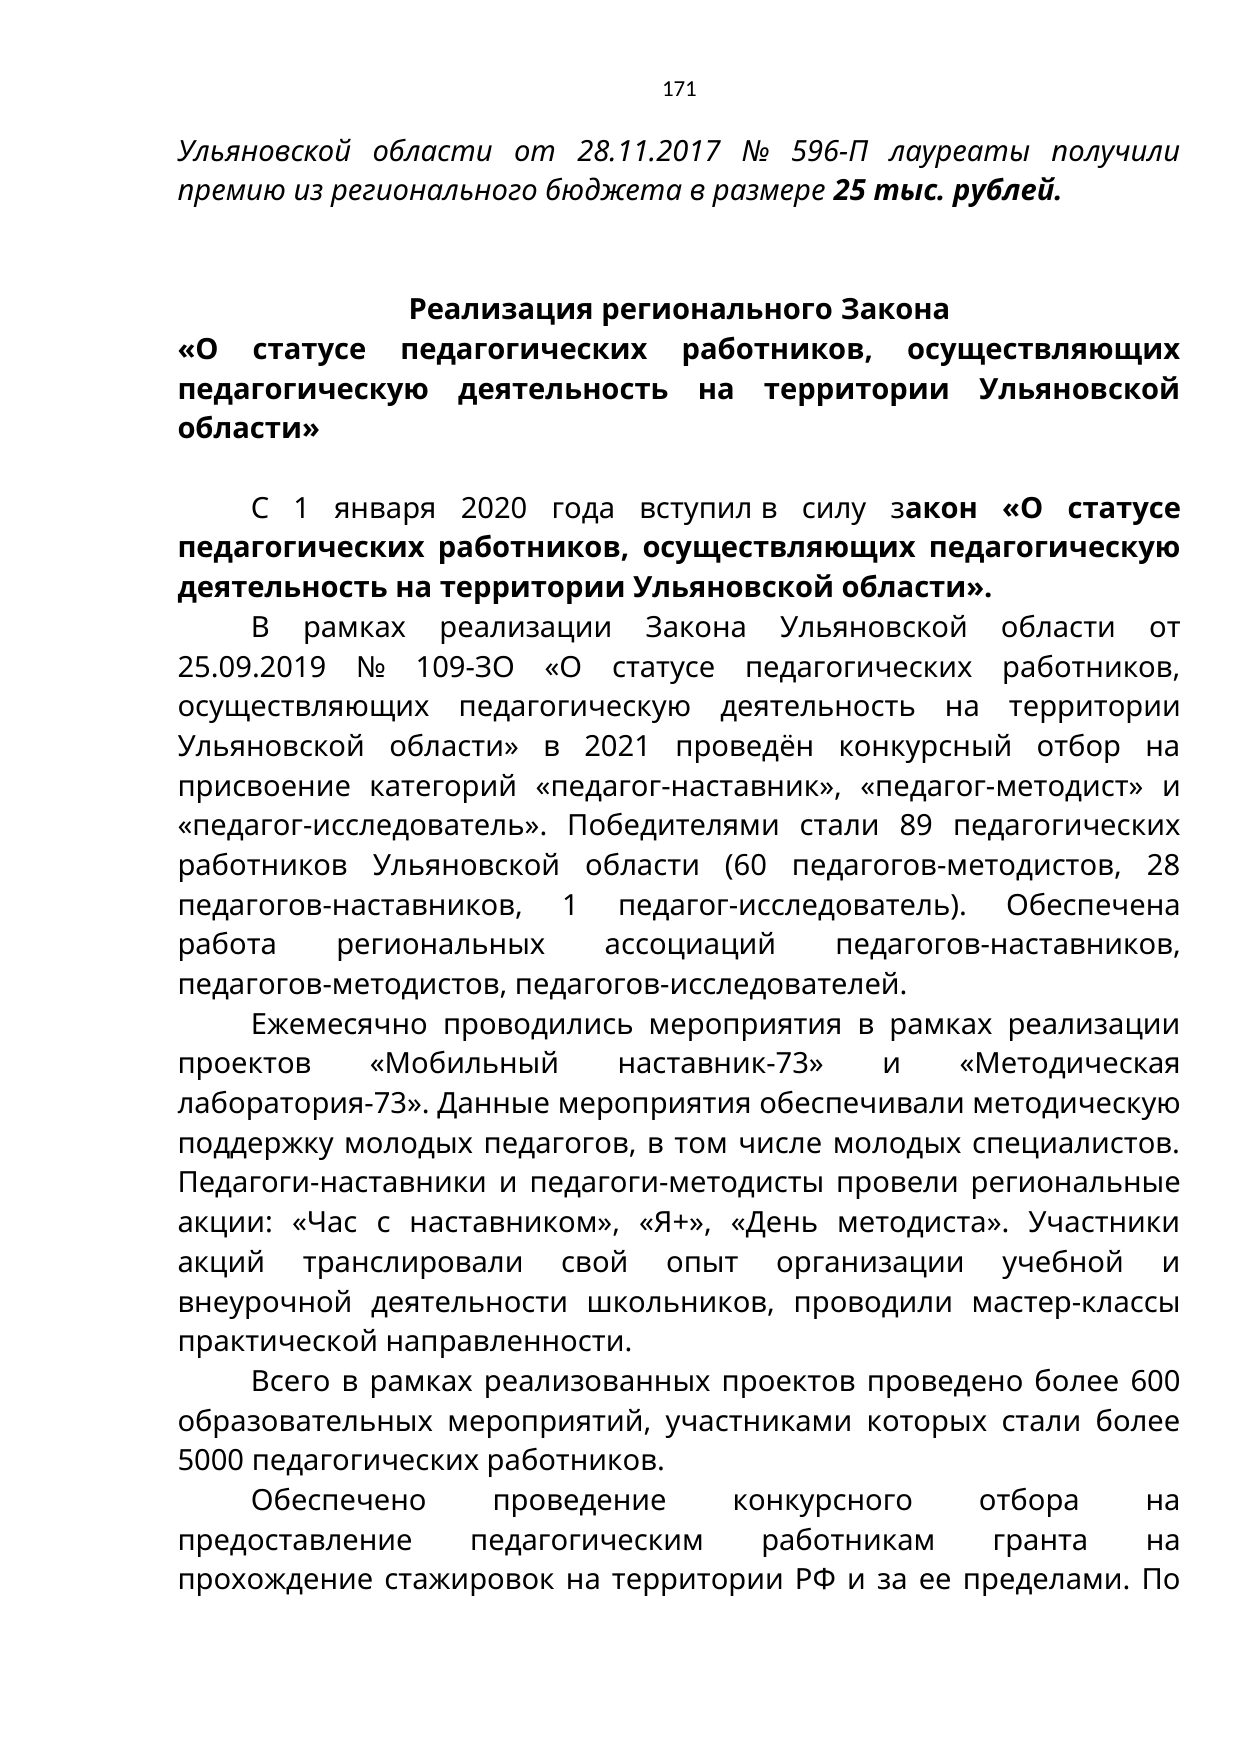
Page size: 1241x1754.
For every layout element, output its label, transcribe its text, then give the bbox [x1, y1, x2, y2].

text С 1 января 2020 года вступил в силу закон «О статусе педагогических работников, осуществляющих педагогическую деятельность на территории Ульяновской области». [177, 487, 1181, 606]
text «О статусе педагогических работников, осуществляющих педагогическую деятельность на территории Ульяновской области» [177, 328, 1181, 447]
text Ежемесячно проводились мероприятия в рамках реализации проектов «Мобильный наставник-73» и «Методическая лаборатория-73». Данные мероприятия обеспечивали методическую поддержку молодых педагогов, в том числе молодых специалистов. Педагоги-наставники и педагоги-методисты провели региональные акции: «Час с наставником», «Я+», «День методиста». Участники акций транслировали свой опыт организации учебной и внеурочной деятельности школьников, проводили мастер-классы практической направленности. [177, 1003, 1181, 1360]
text В рамках реализации Закона Ульяновской области от 25.09.2019 № 109-ЗО «О статусе педагогических работников, осуществляющих педагогическую деятельность на территории Ульяновской области» в 2021 проведён конкурсный отбор на присвоение категорий «педагог-наставник», «педагог-методист» и «педагог-исследователь». Победителями стали 89 педагогических работников Ульяновской области (60 педагогов-методистов, 28 педагогов-наставников, 1 педагог-исследователь). Обеспечена работа региональных ассоциаций педагогов-наставников, педагогов-методистов, педагогов-исследователей. [177, 606, 1181, 1003]
text Всего в рамках реализованных проектов проведено более 600 образовательных мероприятий, участниками которых стали более 5000 педагогических работников. [177, 1360, 1181, 1479]
text Реализация регионального Закона [177, 289, 1181, 328]
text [177, 130, 1181, 209]
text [177, 1479, 1181, 1598]
